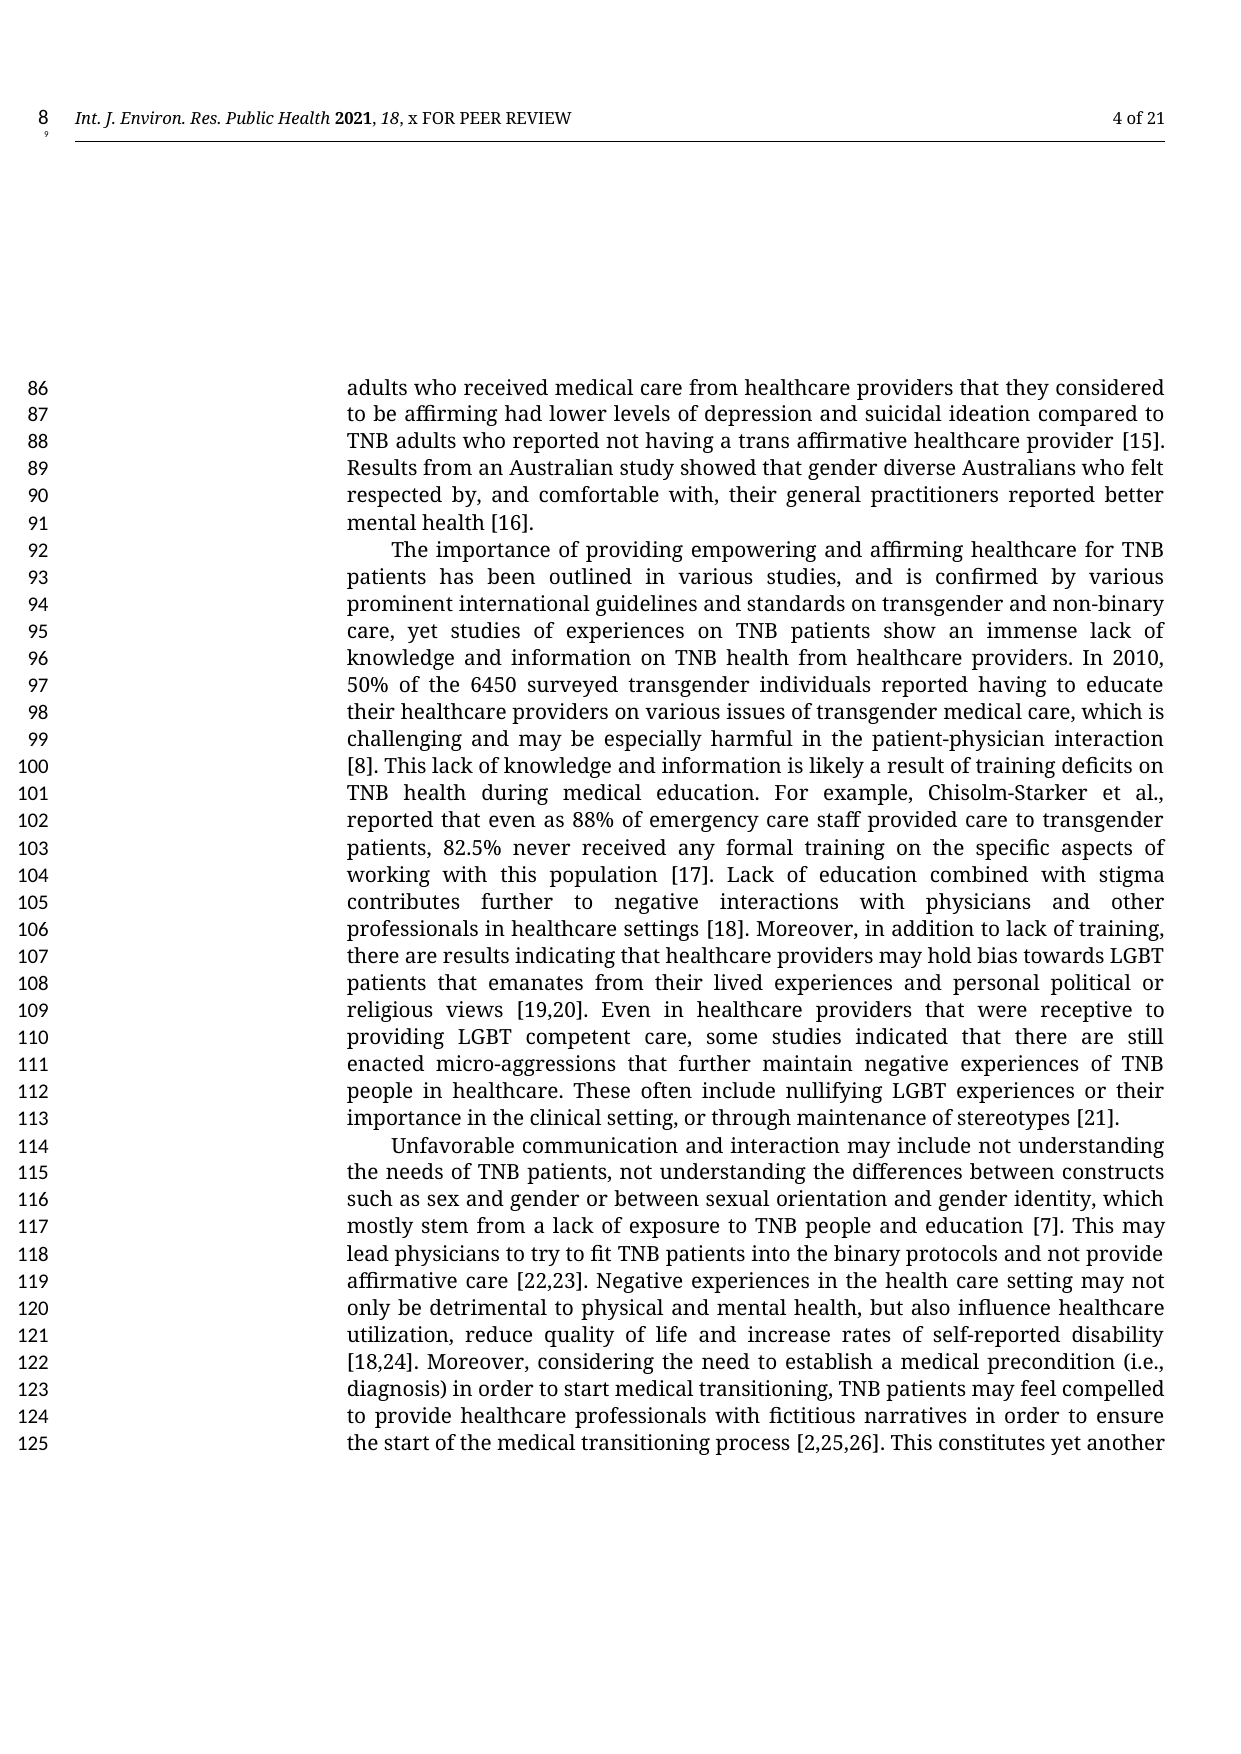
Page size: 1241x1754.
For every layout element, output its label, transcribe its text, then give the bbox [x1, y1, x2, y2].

text The importance of providing empowering and affirming healthcare for TNB patients has been outlined in various studies, and is confirmed by various prominent international guidelines and standards on transgender and non-binary care, yet studies of experiences on TNB patients show an immense lack of knowledge and information on TNB health from healthcare providers. In 2010, 50% of the 6450 surveyed transgender individuals reported having to educate their healthcare providers on various issues of transgender medical care, which is challenging and may be especially harmful in the patient-physician interaction [8]. This lack of knowledge and information is likely a result of training deficits on TNB health during medical education. For example, Chisolm-Starker et al., reported that even as 88% of emergency care staff provided care to transgender patients, 82.5% never received any formal training on the specific aspects of working with this population [17]. Lack of education combined with stigma contributes further to negative interactions with physicians and other professionals in healthcare settings [18]. Moreover, in addition to lack of training, there are results indicating that healthcare providers may hold bias towards LGBT patients that emanates from their lived experiences and personal political or religious views [19,20]. Even in healthcare providers that were receptive to providing LGBT competent care, some studies indicated that there are still enacted micro-aggressions that further maintain negative experiences of TNB people in healthcare. These often include nullifying LGBT experiences or their importance in the clinical setting, or through maintenance of stereotypes [21]. [347, 536, 1165, 1132]
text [347, 1132, 1165, 1457]
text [347, 374, 1165, 536]
